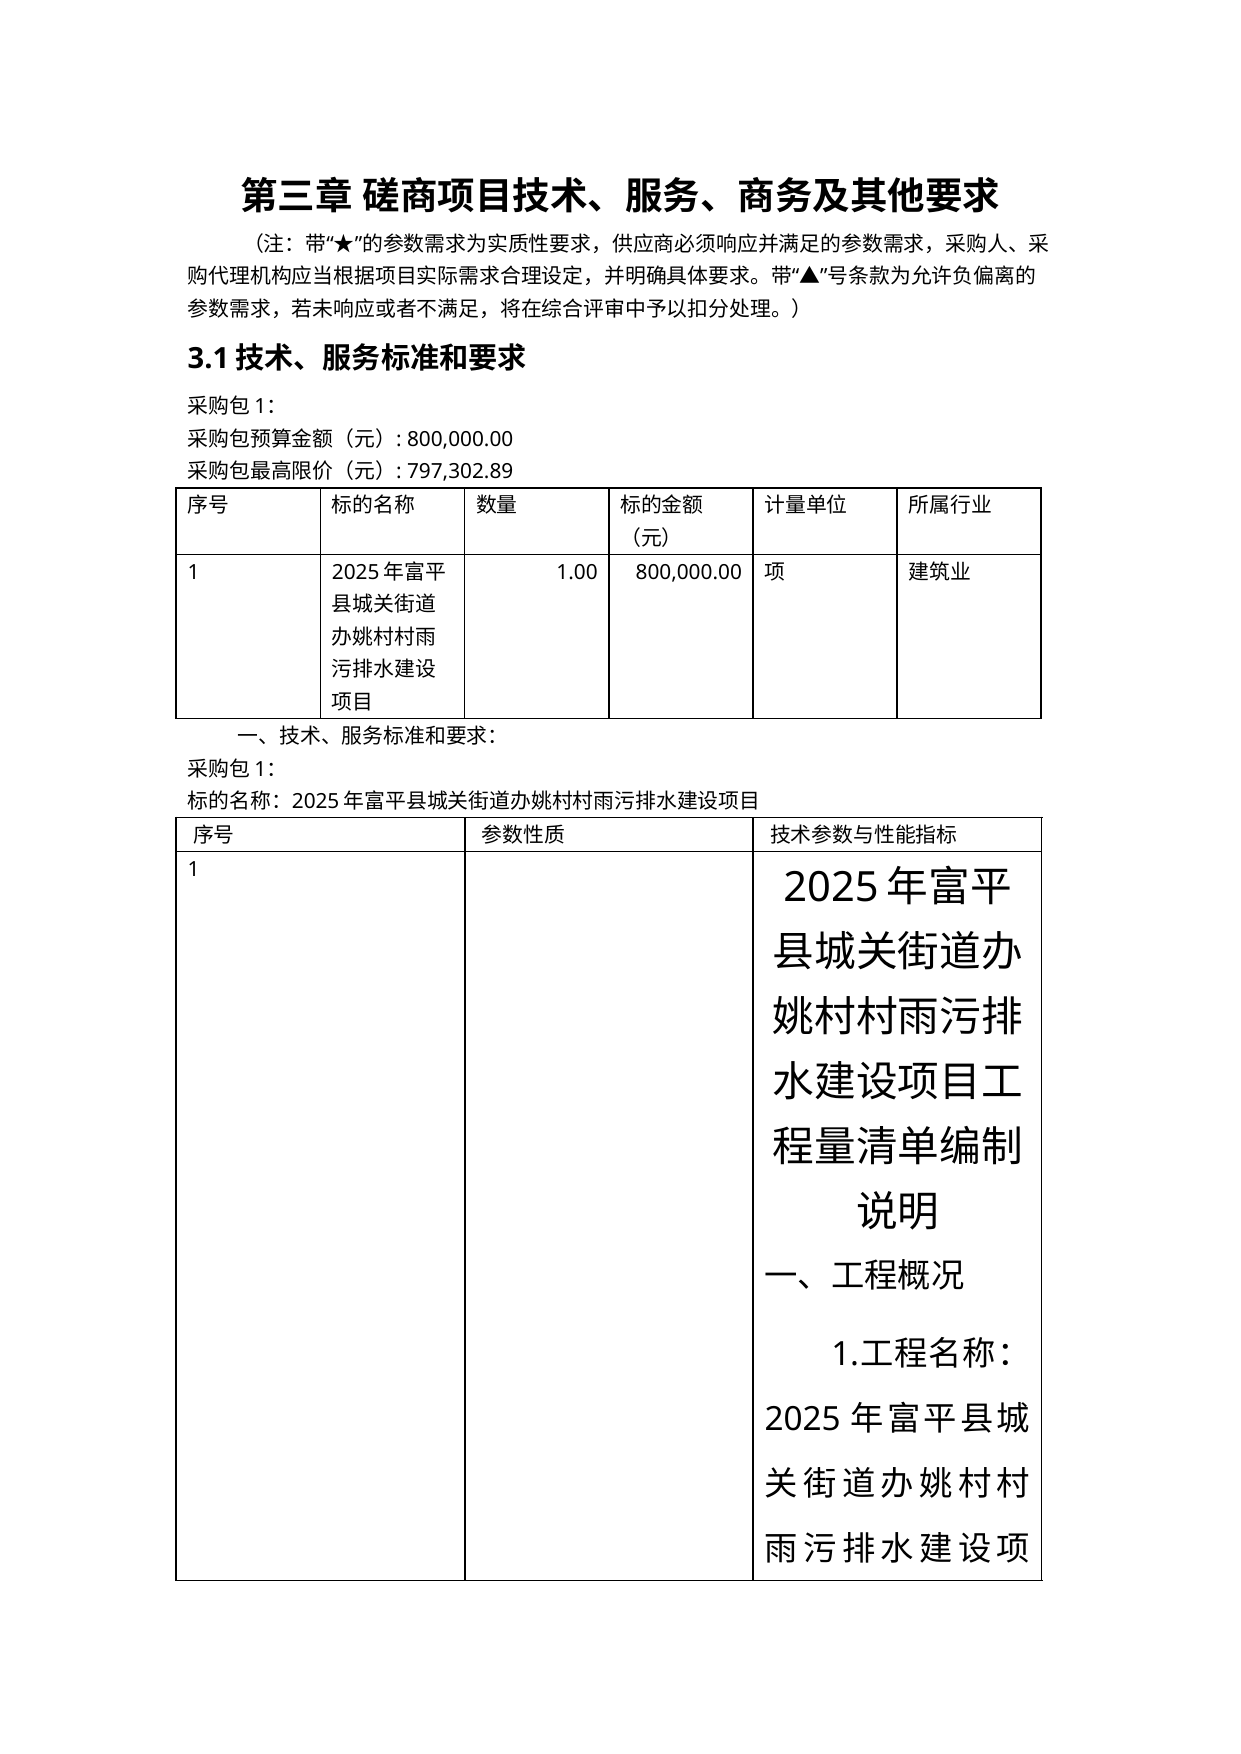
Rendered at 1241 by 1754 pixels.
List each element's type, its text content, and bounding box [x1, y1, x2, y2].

table_header 序号 [177, 818, 464, 851]
text 标的名称：2025年富平县城关街道办姚村村雨污排水建设项目 [187, 784, 1053, 817]
table_header 标的金额 （元） [610, 489, 752, 553]
table_header 序号 [177, 489, 320, 553]
text 一、技术、服务标准和要求： [187, 719, 1053, 752]
table_cell 1.00 [465, 555, 608, 718]
table_header 技术参数与性能指标 [754, 818, 1041, 851]
text 采购包1： [187, 752, 1053, 784]
text 3.1技术、服务标准和要求 [187, 324, 1053, 389]
table_cell 1 [177, 852, 464, 1580]
text 采购包最高限价（元）: 797,302.89 [187, 454, 1053, 487]
table_header 标的名称 [321, 489, 464, 553]
table_cell [466, 852, 752, 1580]
table_header 计量单位 [754, 489, 896, 553]
table_header 数量 [465, 489, 608, 553]
text 第三章 磋商项目技术、服务、商务及其他要求 [187, 162, 1053, 227]
text （注：带“★”的参数需求为实质性要求，供应商必须响应并满足的参数需求，采购人、采购代理机构应当根据项目实际需求合理设定，并明确具体要求。带“▲”号条款为允许负偏离的参数需求，若未响应或者不满足，将在综合评审中予以扣分处理。） [187, 227, 1053, 324]
table_cell 项 [754, 555, 896, 718]
table_cell 建筑业 [898, 555, 1040, 718]
table_header 参数性质 [466, 818, 752, 851]
table_header 所属行业 [898, 489, 1040, 553]
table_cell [754, 852, 1041, 1580]
text 采购包预算金额（元）: 800,000.00 [187, 422, 1053, 454]
table_cell 800,000.00 [610, 555, 752, 718]
text 采购包1： [187, 389, 1053, 422]
table_cell 2025年富平县城关街道办姚村村雨污排水建设项目 [321, 555, 464, 718]
table_cell 1 [177, 555, 320, 718]
